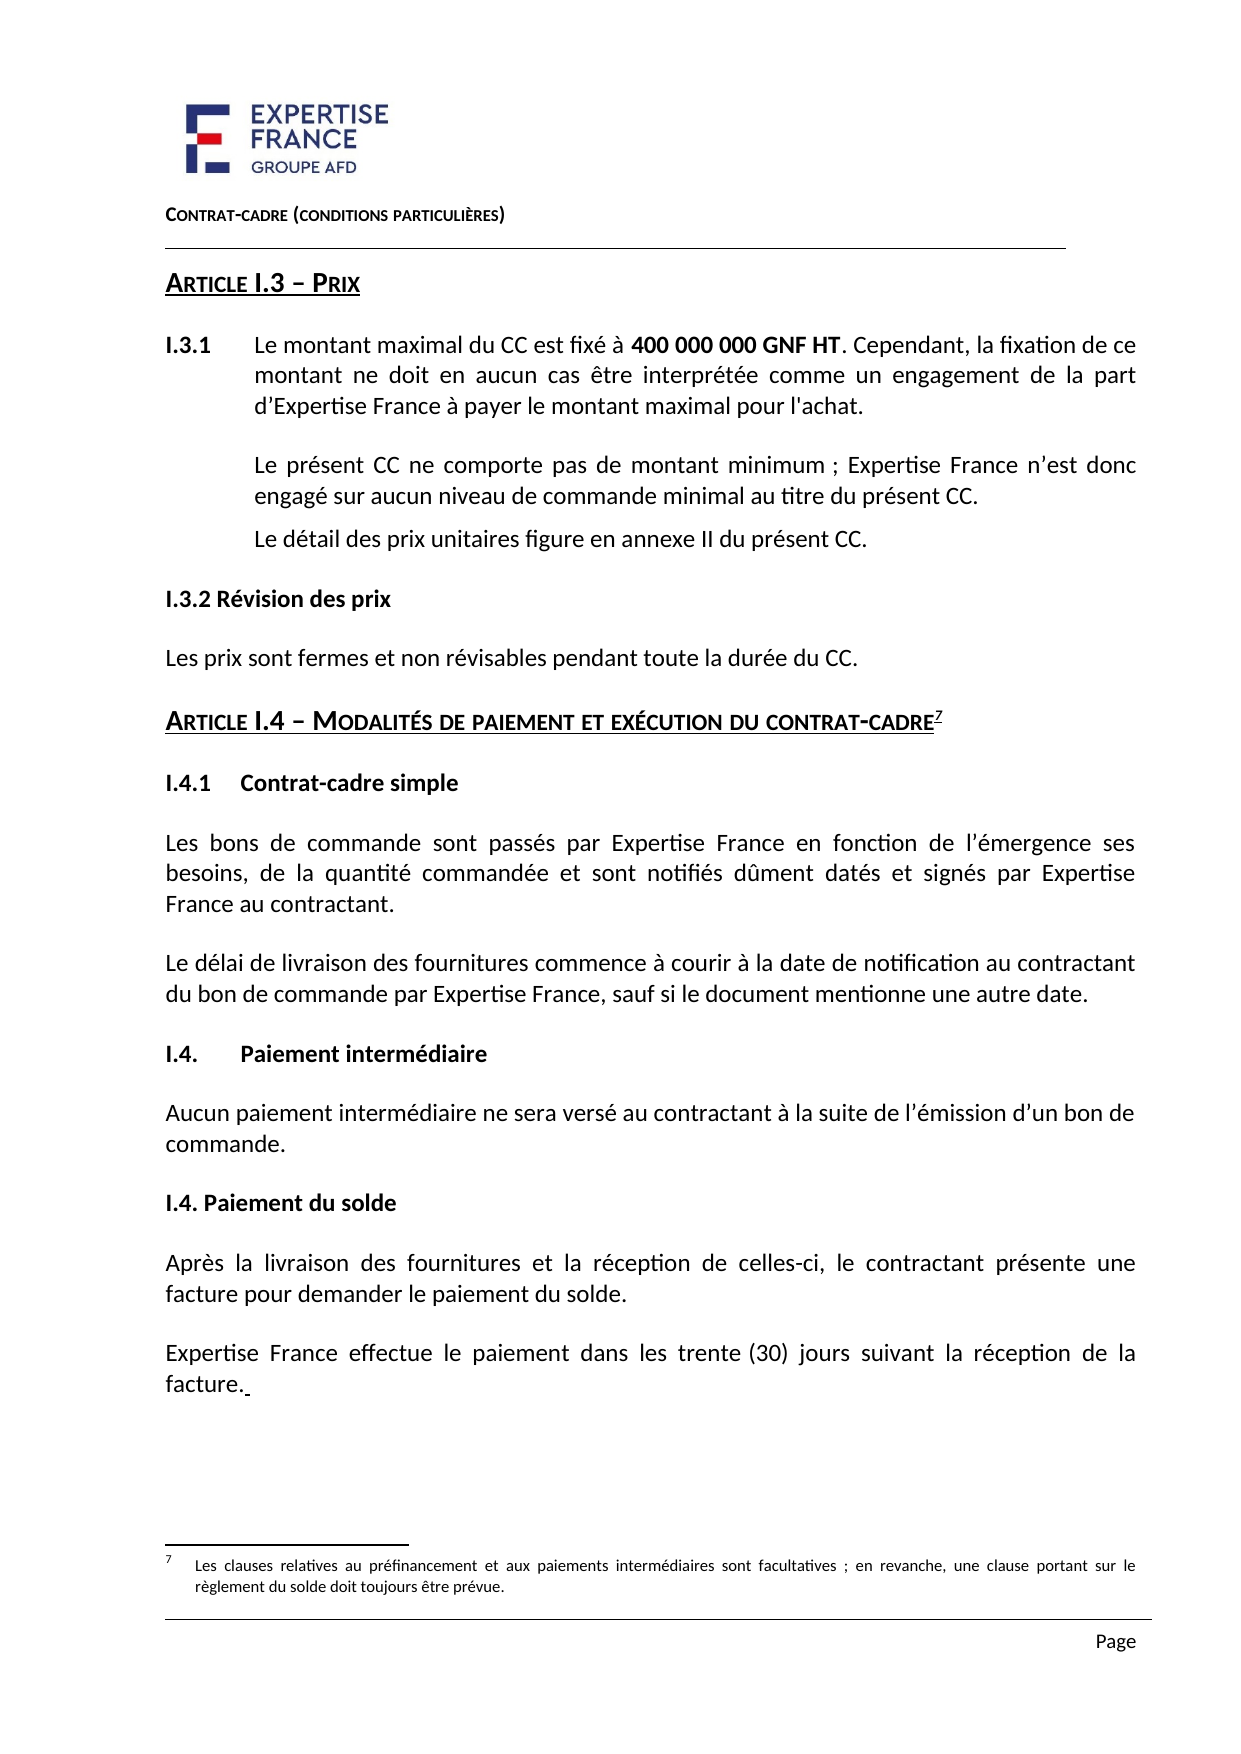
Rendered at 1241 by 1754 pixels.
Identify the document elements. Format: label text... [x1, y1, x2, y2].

picture [165, 75, 412, 201]
text Les prix sont fermes et non révisables pendant toute la durée du CC. [165, 643, 1137, 673]
text Le délai de livraison des fournitures commence à courir à la date de notification au contractant du bon de commande par Expertise France, sauf si le document mentionne une autre date. [165, 947, 1137, 1008]
text Expertise France effectue le paiement dans les trente (30) jours suivant la réception de la facture. [165, 1337, 1137, 1398]
text I.4. Paiement du solde [165, 1188, 1137, 1218]
subtitle Article I.3 – Prix [165, 264, 1137, 300]
list Le présent CC ne comporte pas de montant minimum ; Expertise France n’est donc engagé sur aucun niveau de commande minimal au titre du présent CC. [254, 450, 1137, 511]
subtitle Article I.4 – Modalités de paiement et exécution du contrat-cadre [165, 702, 1137, 738]
text Aucun paiement intermédiaire ne sera versé au contractant à la suite de l’émission d’un bon de commande. [165, 1097, 1137, 1158]
text I.4. Paiement intermédiaire [165, 1038, 1137, 1068]
text Après la livraison des fournitures et la réception de celles-ci, le contractant présente une facture pour demander le paiement du solde. [165, 1247, 1137, 1308]
subtitle I.4.1 Contrat-cadre simple [165, 767, 1137, 798]
text I.3.1 Le montant maximal du CC est fixé à 400 000 000 GNF HT. Cependant, la fixation de ce montant ne doit en aucun cas être interprétée comme un engagement de la part d’Expertise France à payer le montant maximal pour l'achat. [165, 329, 1137, 421]
text Les bons de commande sont passés par Expertise France en fonction de l’émergence ses besoins, de la quantité commandée et sont notifiés dûment datés et signés par Expertise France au contractant. [165, 827, 1137, 918]
subtitle I.3.2 Révision des prix [165, 583, 1137, 613]
list Le détail des prix unitaires figure en annexe II du présent CC. [254, 523, 1137, 554]
